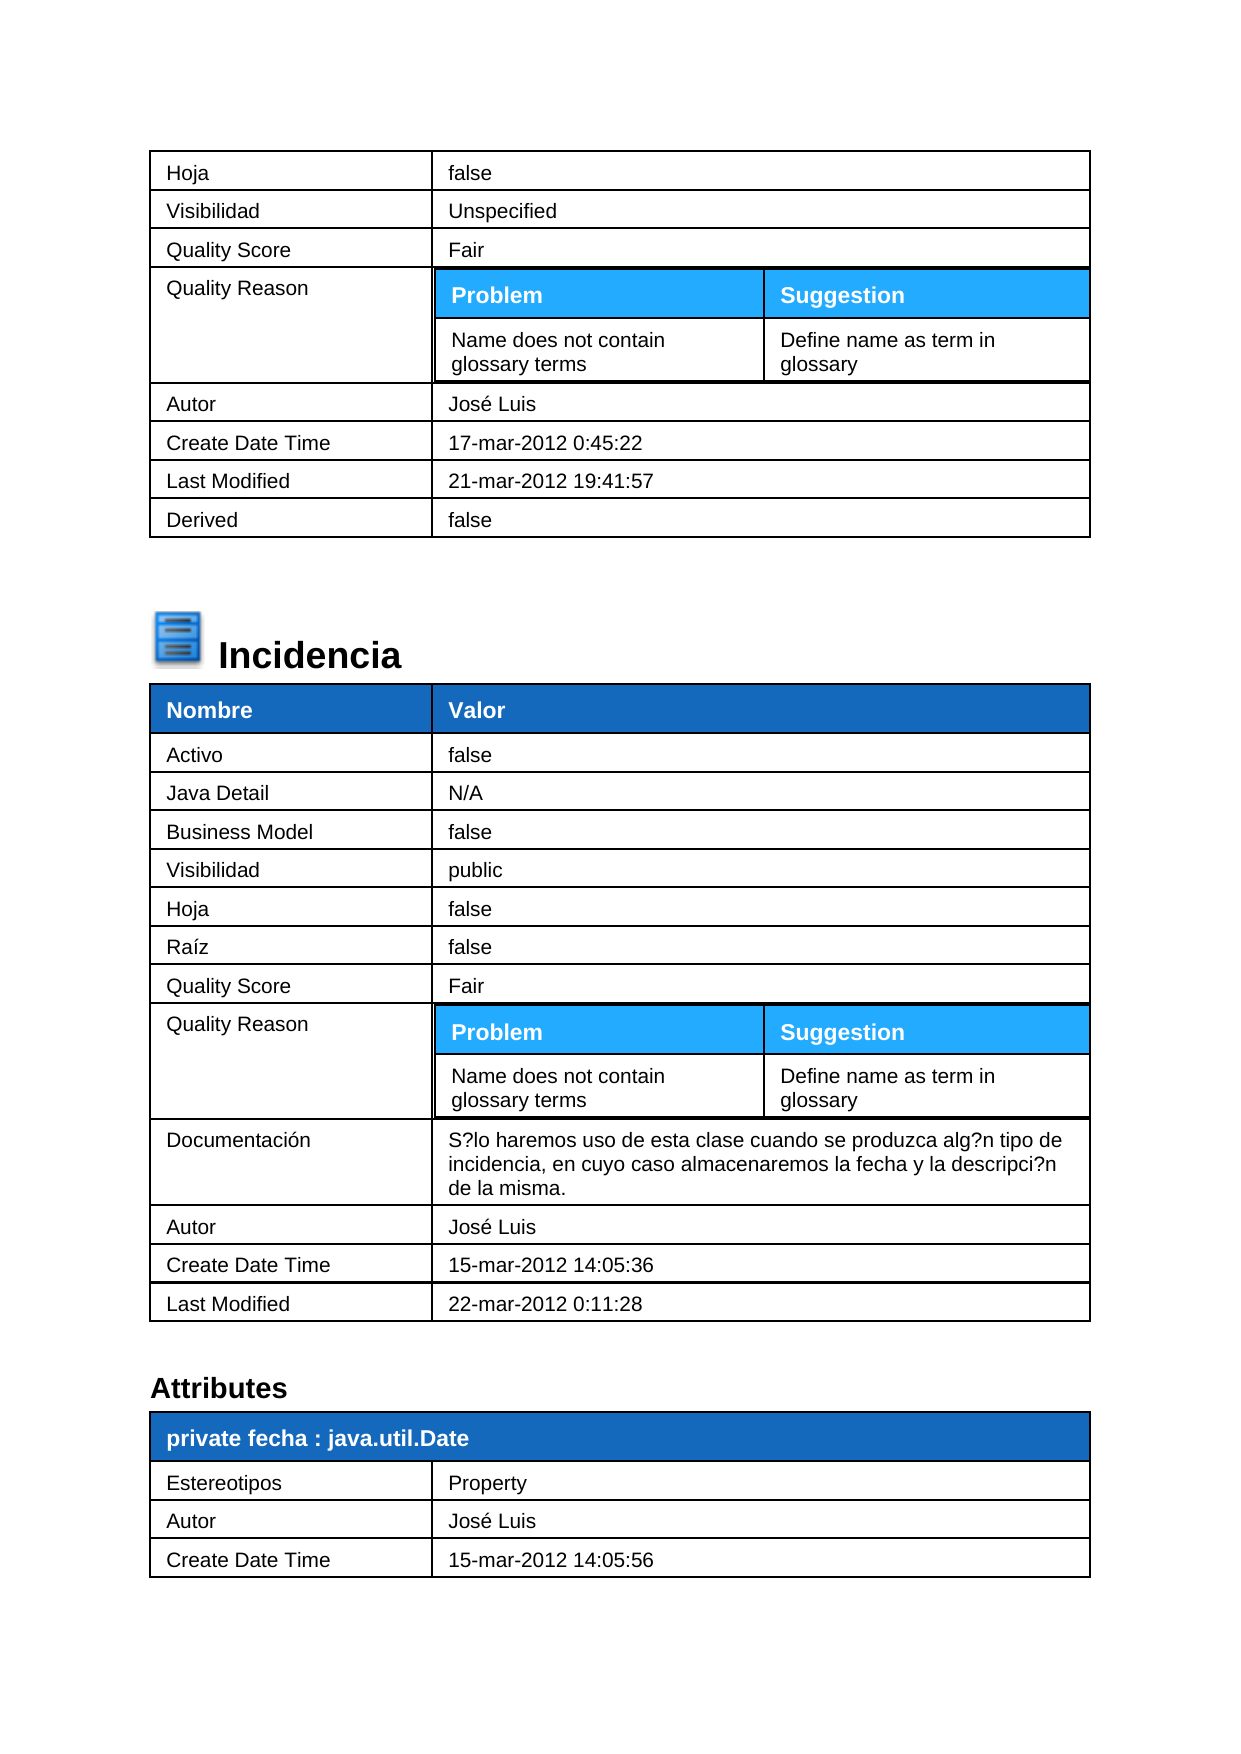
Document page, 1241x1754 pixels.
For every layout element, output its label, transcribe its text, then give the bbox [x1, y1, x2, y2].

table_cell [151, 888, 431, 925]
subtitle Incidencia [150, 611, 1090, 676]
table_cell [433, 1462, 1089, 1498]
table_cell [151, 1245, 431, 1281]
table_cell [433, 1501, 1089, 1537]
subtitle Attributes [150, 1371, 1090, 1404]
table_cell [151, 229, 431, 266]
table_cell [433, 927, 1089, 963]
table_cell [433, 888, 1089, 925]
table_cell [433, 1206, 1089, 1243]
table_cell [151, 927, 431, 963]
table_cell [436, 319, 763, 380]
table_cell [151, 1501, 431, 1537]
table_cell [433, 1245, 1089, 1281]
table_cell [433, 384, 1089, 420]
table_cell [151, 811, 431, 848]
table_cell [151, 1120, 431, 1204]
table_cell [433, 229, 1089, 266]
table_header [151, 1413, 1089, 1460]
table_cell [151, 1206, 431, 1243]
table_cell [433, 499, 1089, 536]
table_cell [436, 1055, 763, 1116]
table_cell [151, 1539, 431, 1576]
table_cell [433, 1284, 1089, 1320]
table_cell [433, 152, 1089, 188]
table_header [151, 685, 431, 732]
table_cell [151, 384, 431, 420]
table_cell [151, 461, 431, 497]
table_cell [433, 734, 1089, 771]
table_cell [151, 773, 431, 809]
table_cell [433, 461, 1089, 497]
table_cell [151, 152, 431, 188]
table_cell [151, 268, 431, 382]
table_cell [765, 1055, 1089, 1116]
picture [150, 610, 208, 669]
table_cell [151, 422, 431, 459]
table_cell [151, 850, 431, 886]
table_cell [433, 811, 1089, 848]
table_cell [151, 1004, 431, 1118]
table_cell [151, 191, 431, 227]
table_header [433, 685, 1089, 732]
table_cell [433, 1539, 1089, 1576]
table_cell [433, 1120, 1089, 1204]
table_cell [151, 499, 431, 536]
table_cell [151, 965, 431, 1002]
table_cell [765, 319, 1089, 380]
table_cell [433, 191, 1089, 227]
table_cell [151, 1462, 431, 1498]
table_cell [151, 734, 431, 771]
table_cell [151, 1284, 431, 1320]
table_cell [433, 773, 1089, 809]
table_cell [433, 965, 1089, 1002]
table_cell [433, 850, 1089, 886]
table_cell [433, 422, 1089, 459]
